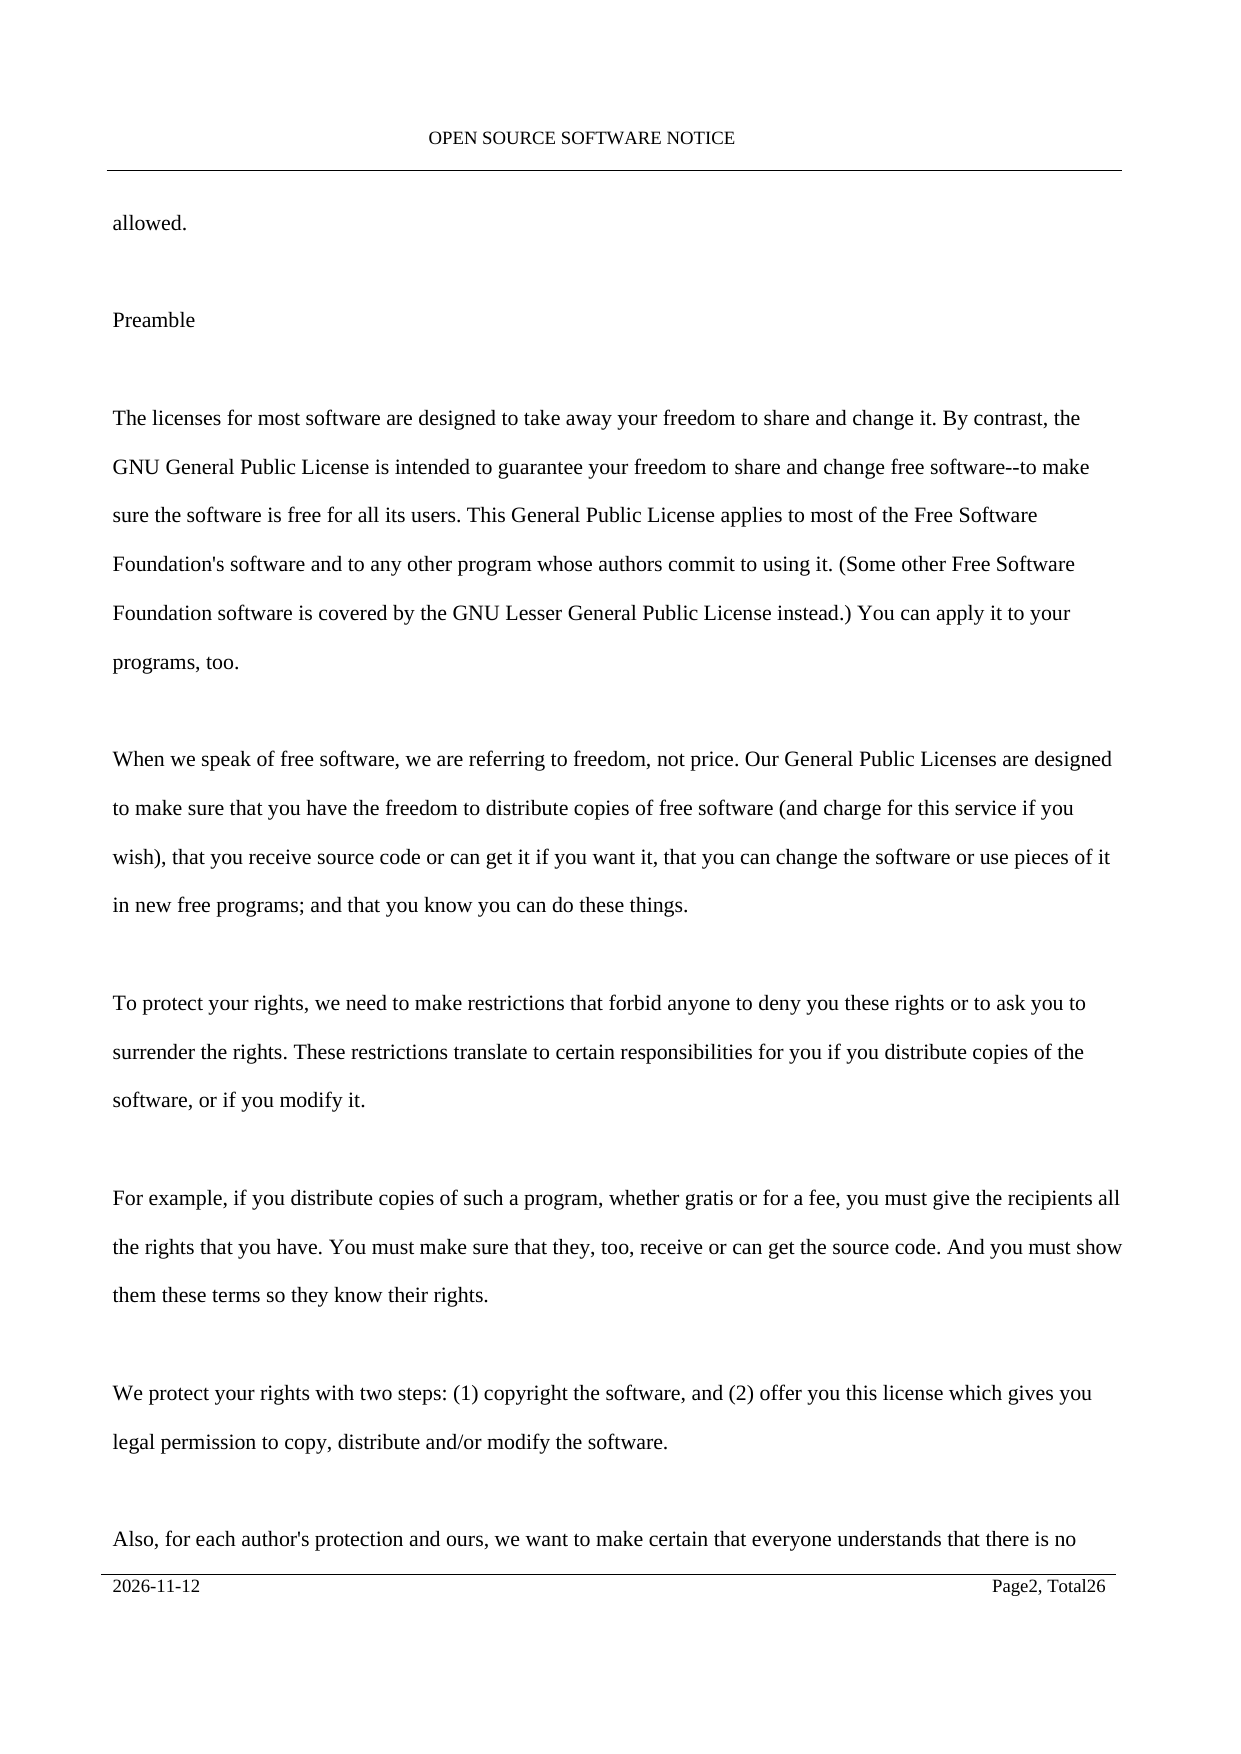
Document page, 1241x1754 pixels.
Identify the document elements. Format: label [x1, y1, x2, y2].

text [112, 206, 1128, 1555]
